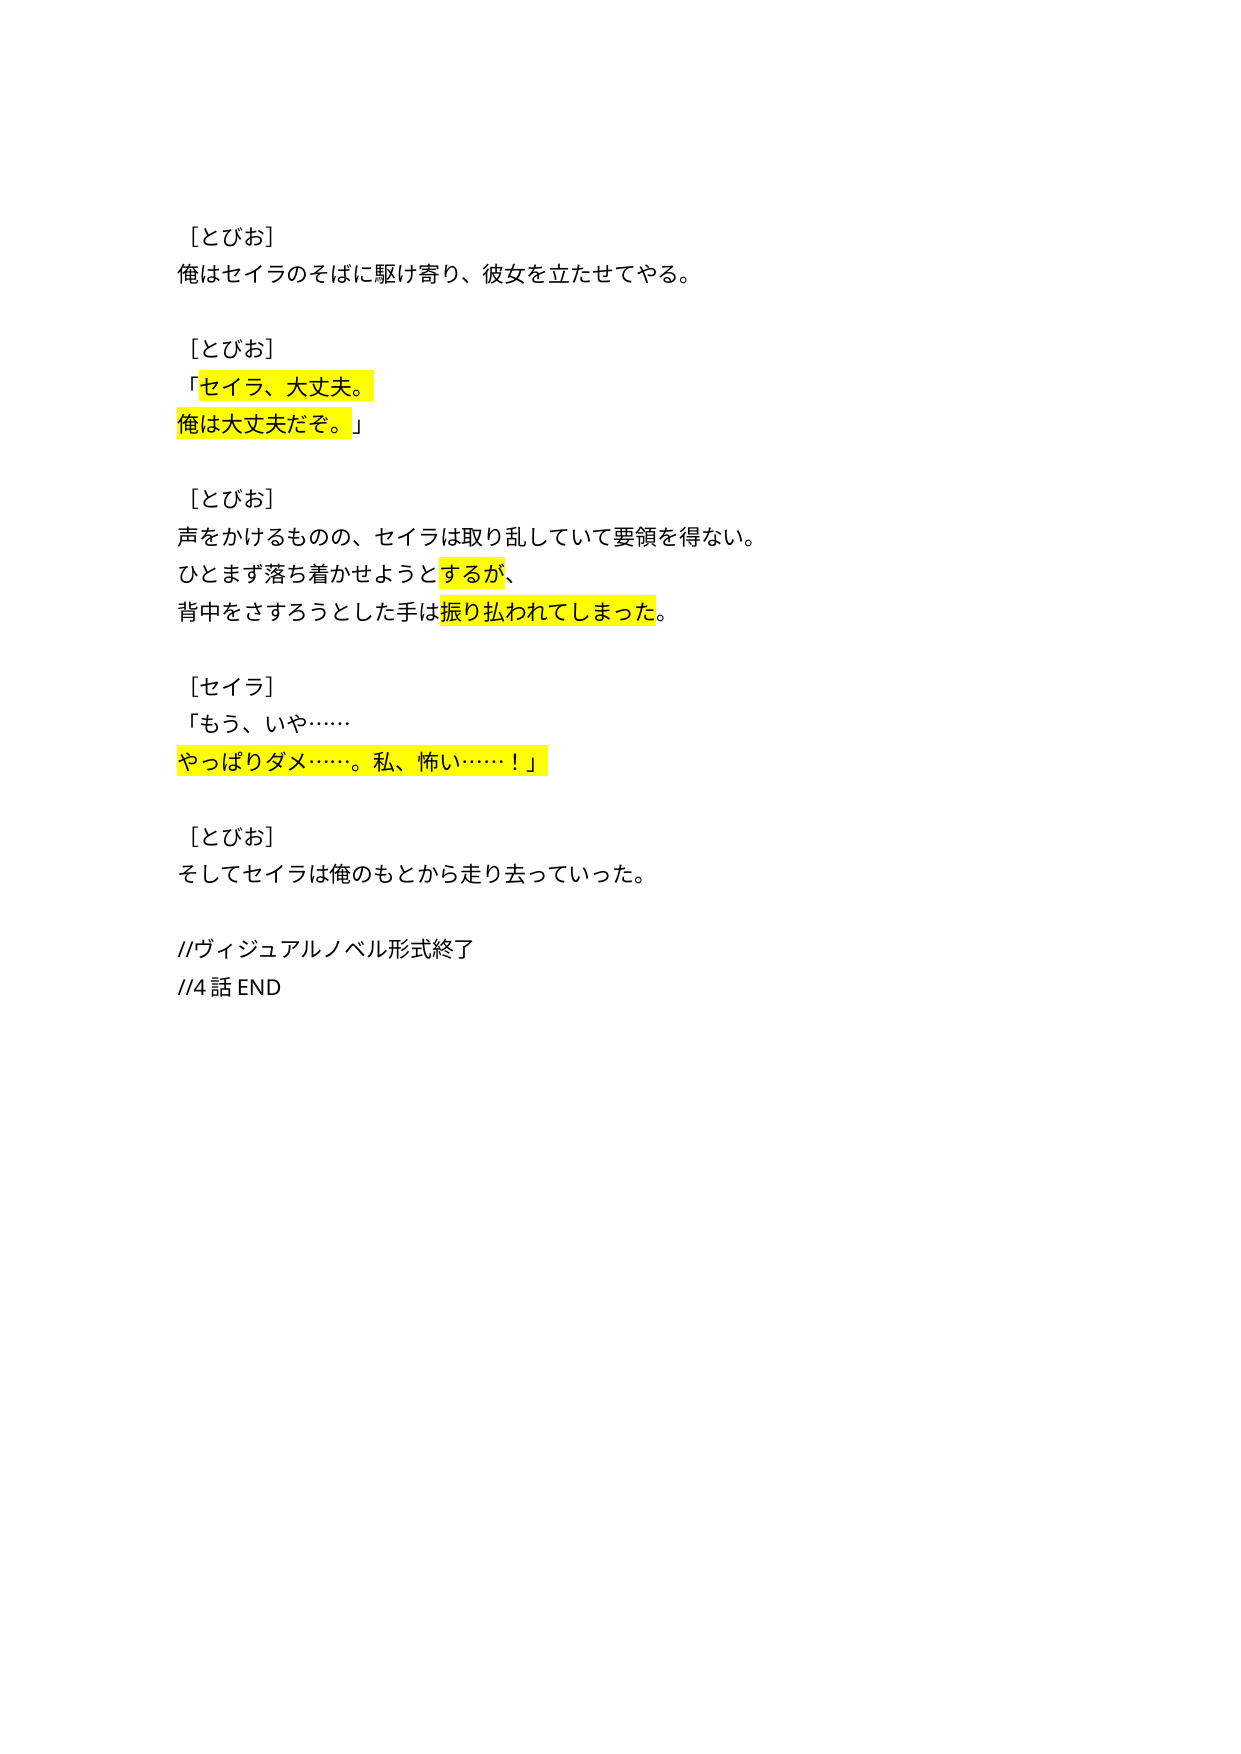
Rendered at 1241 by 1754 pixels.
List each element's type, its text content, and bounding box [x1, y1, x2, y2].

text やっぱりダメ……。私、怖い……！」 [177, 742, 1063, 779]
text そしてセイラは俺のもとから走り去っていった。 [177, 854, 1063, 892]
text ［とびお］ [177, 217, 1063, 254]
text 「セイラ、大丈夫。 [177, 367, 1063, 404]
text ［とびお］ [177, 817, 1063, 854]
text 俺はセイラのそばに駆け寄り、彼女を立たせてやる。 [177, 254, 1063, 292]
text //4話END [177, 967, 1063, 1004]
text ひとまず落ち着かせようとするが、 [177, 554, 1063, 592]
text ［とびお］ [177, 329, 1063, 367]
text 背中をさすろうとした手は振り払われてしまった。 [177, 592, 1063, 629]
text //ヴィジュアルノベル形式終了 [177, 929, 1063, 967]
text ［とびお］ [177, 479, 1063, 517]
text 俺は大丈夫だぞ。」 [177, 404, 1063, 442]
text 「もう、いや…… [177, 704, 1063, 742]
text 声をかけるものの、セイラは取り乱していて要領を得ない。 [177, 517, 1063, 554]
text ［セイラ］ [177, 667, 1063, 704]
